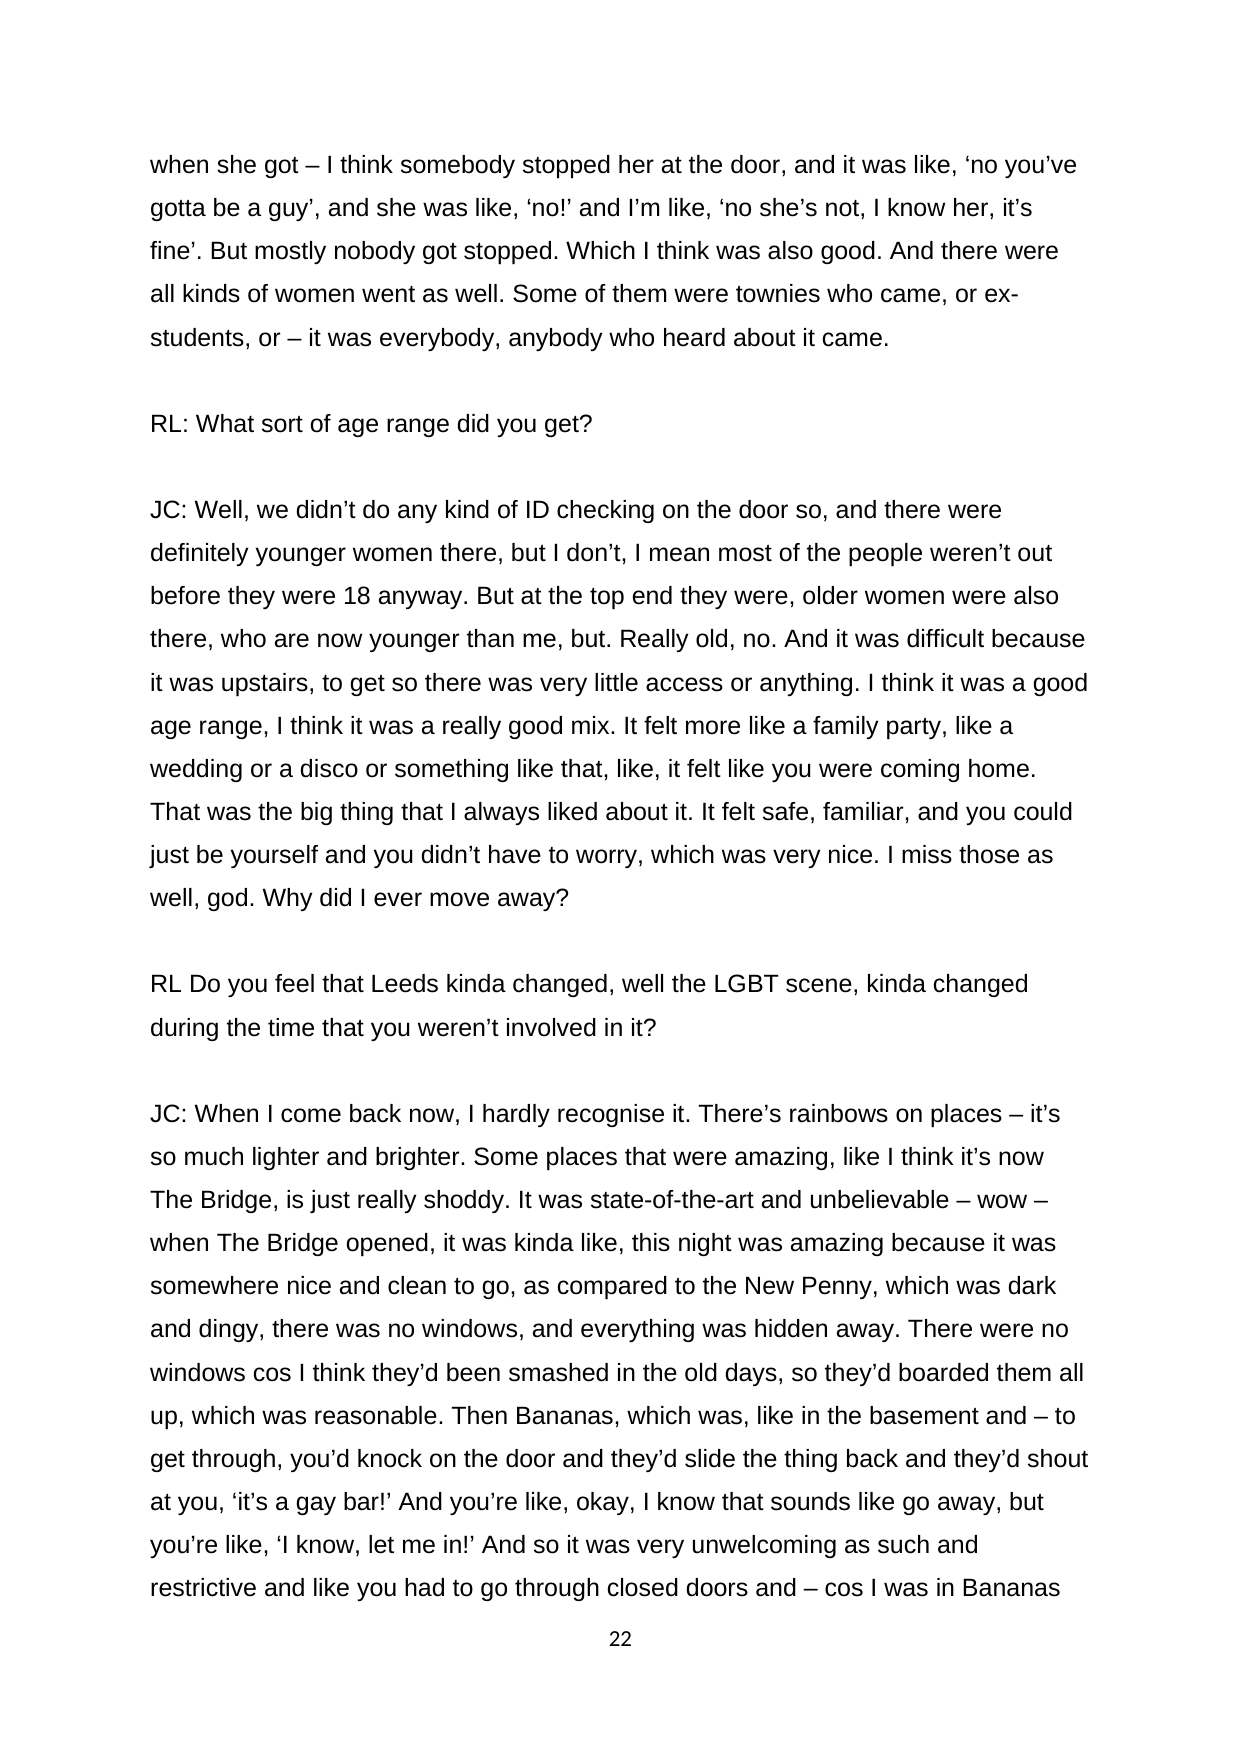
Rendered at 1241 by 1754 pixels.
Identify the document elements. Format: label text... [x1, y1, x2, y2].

text RL Do you feel that Leeds kinda changed, well the LGBT scene, kinda changed during the time that you weren’t involved in it? [150, 969, 1090, 1041]
text JC: Well, we didn’t do any kind of ID checking on the door so, and there were definitely younger women there, but I don’t, I mean most of the people weren’t out before they were 18 anyway. But at the top end they were, older women were also there, who are now younger than me, but. Really old, no. And it was difficult because it was upstairs, to get so there was very little access or anything. I think it was a good age range, I think it was a really good mix. It felt more like a family party, like a wedding or a disco or something like that, like, it felt like you were coming home. That was the big thing that I always liked about it. It felt safe, familiar, and you could just be yourself and you didn’t have to worry, which was very nice. I miss those as well, god. Why did I ever move away? [150, 495, 1090, 912]
text RL: What sort of age range did you get? [150, 409, 1090, 437]
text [150, 150, 1090, 351]
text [150, 1099, 1090, 1602]
